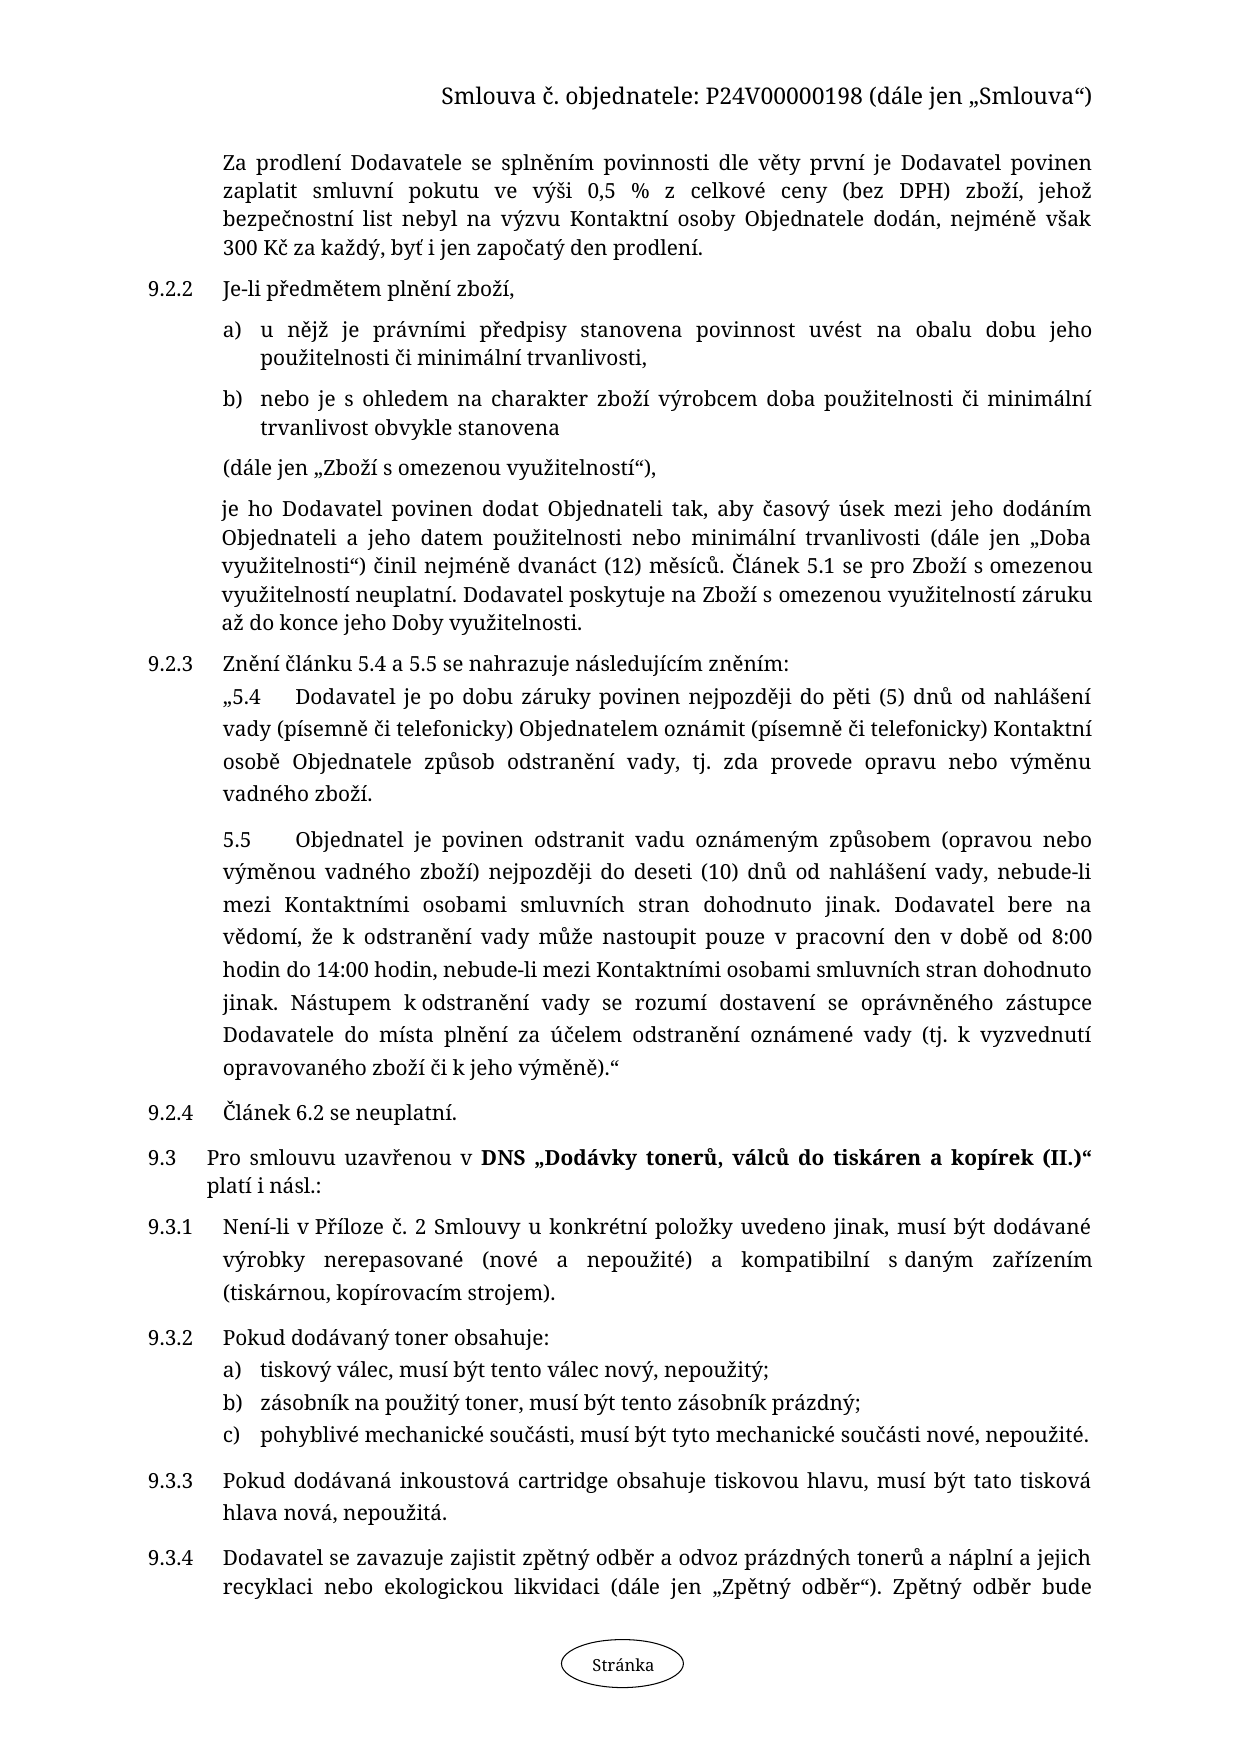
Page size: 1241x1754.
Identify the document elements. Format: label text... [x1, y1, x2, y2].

list Pokud dodávaný toner obsahuje: [148, 1323, 1093, 1351]
list zásobník na použitý toner, musí být tento zásobník prázdný; [223, 1388, 1093, 1416]
list nebo je s ohledem na charakter zboží výrobcem doba použitelnosti či minimální trvanlivost obvykle stanovena [223, 384, 1093, 441]
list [148, 148, 1093, 261]
list Pokud dodávaná inkoustová cartridge obsahuje tiskovou hlavu, musí být tato tisková hlava nová, nepoužitá. [148, 1466, 1093, 1527]
list Není-li v Příloze č. 2 Smlouvy u konkrétní položky uvedeno jinak, musí být dodávané výrobky nerepasované (nové a nepoužité) a kompatibilní s daným zařízením (tiskárnou, kopírovacím strojem). [148, 1212, 1093, 1306]
list 5.5 Objednatel je povinen odstranit vadu oznámeným způsobem (opravou nebo výměnou vadného zboží) nejpozději do deseti (10) dnů od nahlášení vady, nebude-li mezi Kontaktními osobami smluvních stran dohodnuto jinak. Dodavatel bere na vědomí, že k odstranění vady může nastoupit pouze v pracovní den v době od 8:00 hodin do 14:00 hodin, nebude-li mezi Kontaktními osobami smluvních stran dohodnuto jinak. Nástupem k odstranění vady se rozumí dostavení se oprávněného zástupce Dodavatele do místa plnění za účelem odstranění oznámené vady (tj. k vyzvednutí opravovaného zboží či k jeho výměně).“ [223, 825, 1093, 1081]
text je ho Dodavatel povinen dodat Objednateli tak, aby časový úsek mezi jeho dodáním Objednateli a jeho datem použitelnosti nebo minimální trvanlivosti (dále jen „Doba využitelnosti“) činil nejméně dvanáct (12) měsíců. Článek 5.1 se pro Zboží s omezenou využitelností neuplatní. Dodavatel poskytuje na Zboží s omezenou využitelností záruku až do konce jeho Doby využitelnosti. [221, 494, 1093, 637]
text (dále jen „Zboží s omezenou využitelností“), [223, 453, 1093, 482]
list Článek 6.2 se neuplatní. [148, 1098, 1093, 1126]
list u nějž je právními předpisy stanovena povinnost uvést na obalu dobu jeho použitelnosti či minimální trvanlivosti, [223, 315, 1093, 372]
list „5.4 Dodavatel je po dobu záruky povinen nejpozději do pěti (5) dnů od nahlášení vady (písemně či telefonicky) Objednatelem oznámit (písemně či telefonicky) Kontaktní osobě Objednatele způsob odstranění vady, tj. zda provede opravu nebo výměnu vadného zboží. [223, 682, 1093, 808]
list Pro smlouvu uzavřenou v DNS „Dodávky tonerů, válců do tiskáren a kopírek (II.)“ platí i násl.: [148, 1143, 1093, 1200]
list tiskový válec, musí být tento válec nový, nepoužitý; [223, 1355, 1093, 1384]
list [148, 1543, 1093, 1600]
list pohyblivé mechanické součásti, musí být tyto mechanické součásti nové, nepoužité. [223, 1421, 1093, 1449]
list Je-li předmětem plnění zboží, [148, 274, 1093, 302]
list Znění článku 5.4 a 5.5 se nahrazuje následujícím zněním: [148, 649, 1093, 678]
